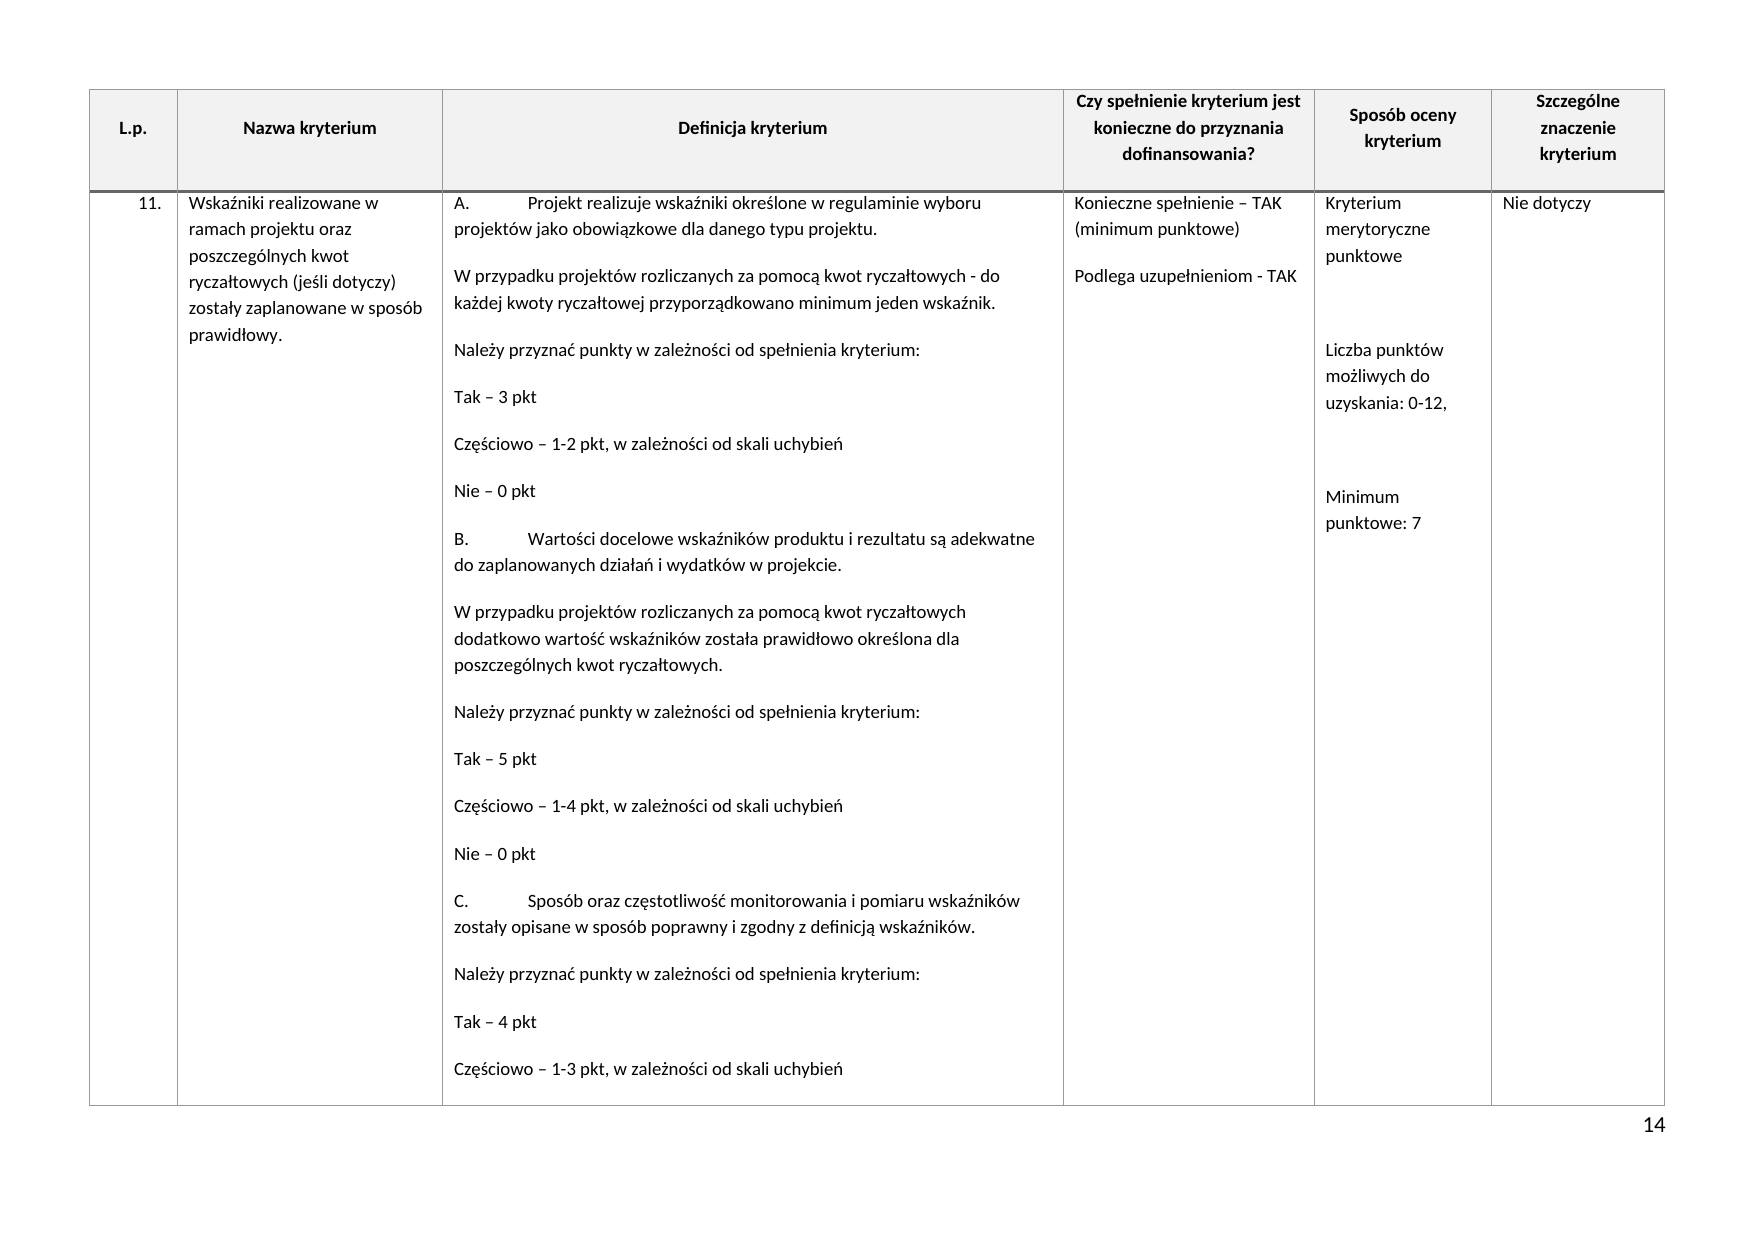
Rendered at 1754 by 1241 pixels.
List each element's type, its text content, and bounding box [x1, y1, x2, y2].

table_cell [90, 193, 177, 1104]
table_header Nazwa kryterium [178, 90, 442, 190]
table_header Definicja kryterium [443, 90, 1063, 190]
table_cell Nie dotyczy [1492, 193, 1664, 1104]
table_cell Wskaźniki realizowane w ramach projektu oraz poszczególnych kwot ryczałtowych (jeśli dotyczy) zostały zaplanowane w sposób prawidłowy. [178, 193, 442, 1104]
table_header Czy spełnienie kryterium jest konieczne do przyznania dofinansowania? [1064, 90, 1314, 190]
table_header Sposób oceny kryterium [1315, 90, 1491, 190]
table_cell Kryterium merytoryczne punktowe Liczba punktów możliwych do uzyskania: 0-12, Minimum punktowe: 7 [1315, 193, 1491, 1104]
table_header L.p. [90, 90, 177, 190]
table_header Szczególne znaczenie kryterium [1492, 90, 1664, 190]
table_cell Konieczne spełnienie – TAK (minimum punktowe) Podlega uzupełnieniom - TAK [1064, 193, 1314, 1104]
